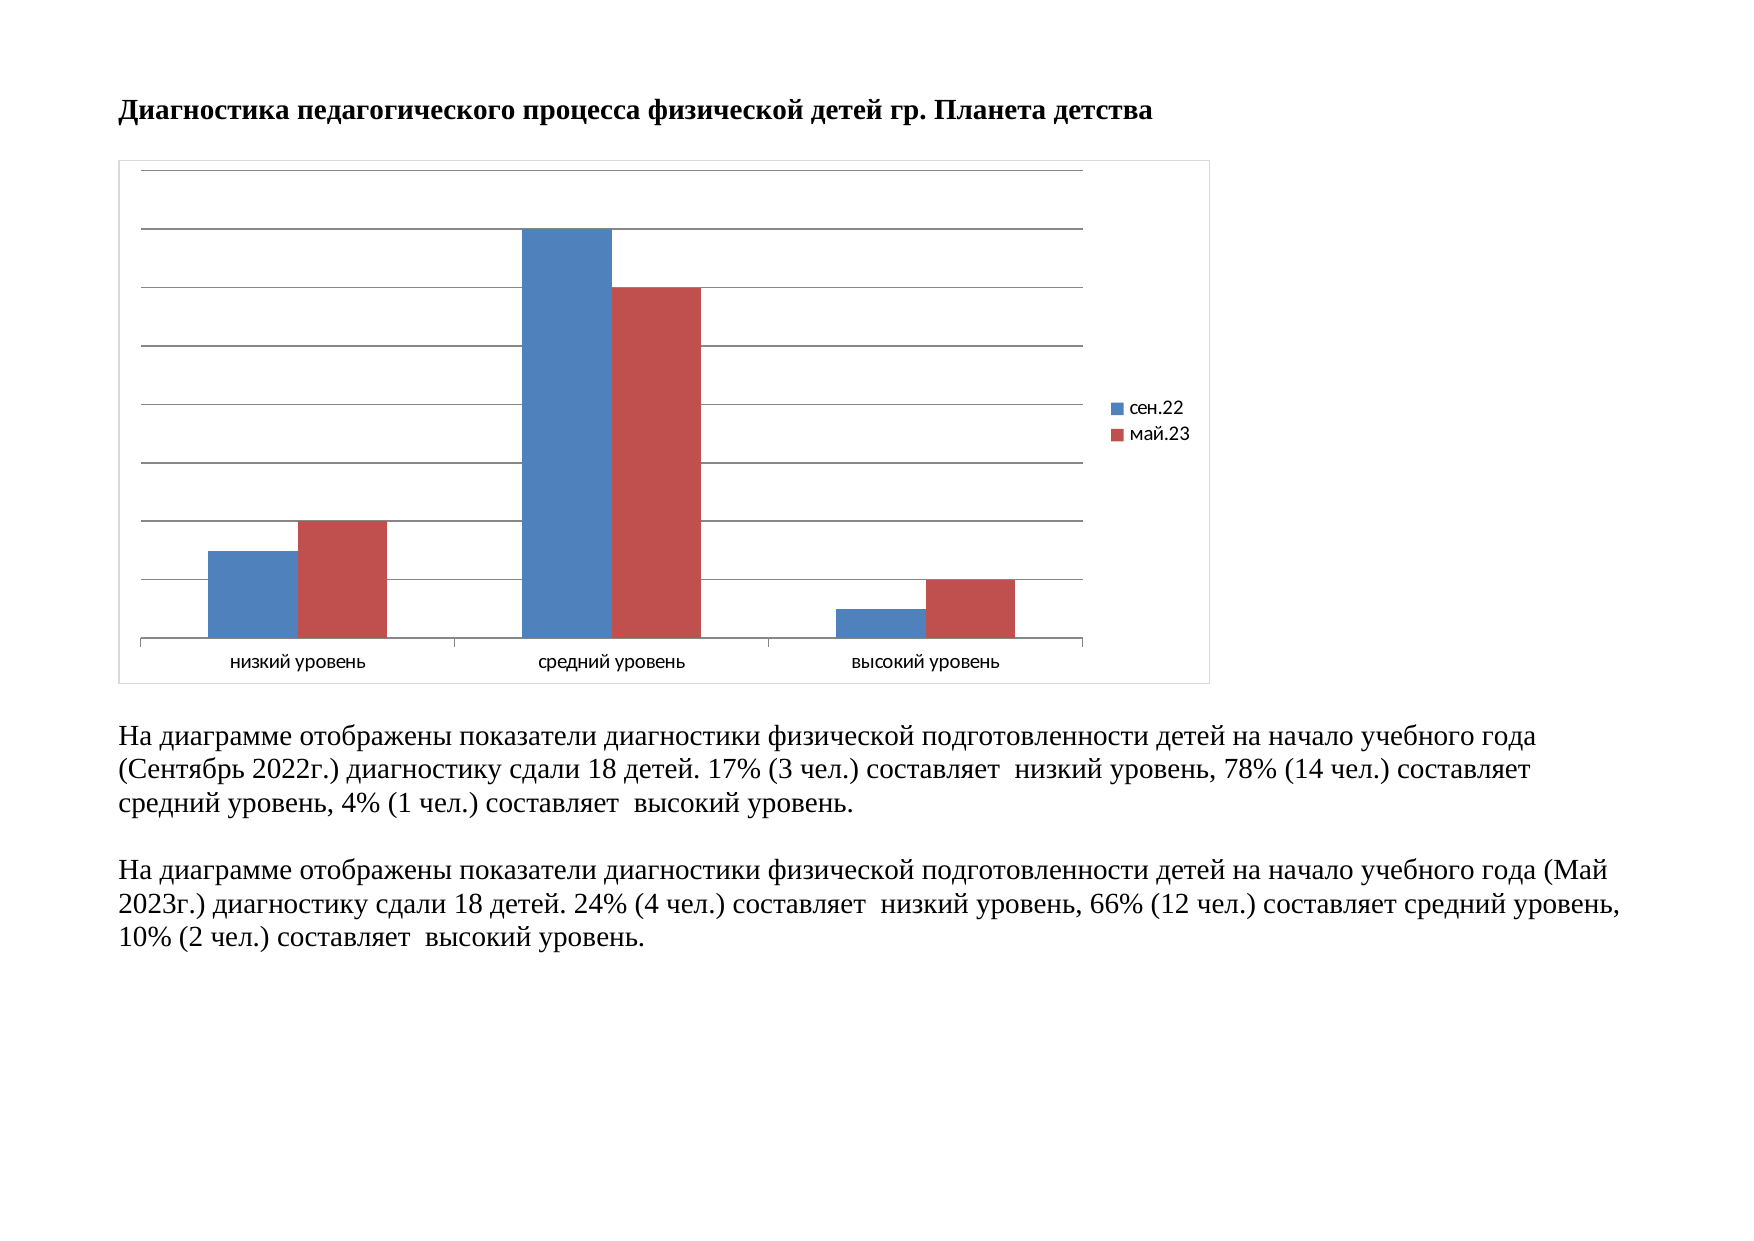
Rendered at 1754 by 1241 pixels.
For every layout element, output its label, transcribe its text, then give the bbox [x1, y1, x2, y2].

text На диаграмме отображены показатели диагностики физической подготовленности детей на начало учебного года (Сентябрь 2022г.) диагностику сдали 18 детей. 17% (3 чел.) составляет низкий уровень, 78% (14 чел.) составляет средний уровень, 4% (1 чел.) составляет высокий уровень. [118, 718, 1636, 819]
text Диагностика педагогического процесса физической детей гр. Планета детства [118, 92, 1636, 126]
text На диаграмме отображены показатели диагностики физической подготовленности детей на начало учебного года (Май 2023г.) диагностику сдали 18 детей. 24% (4 чел.) составляет низкий уровень, 66% (12 чел.) составляет средний уровень, 10% (2 чел.) составляет высокий уровень. [118, 852, 1636, 953]
